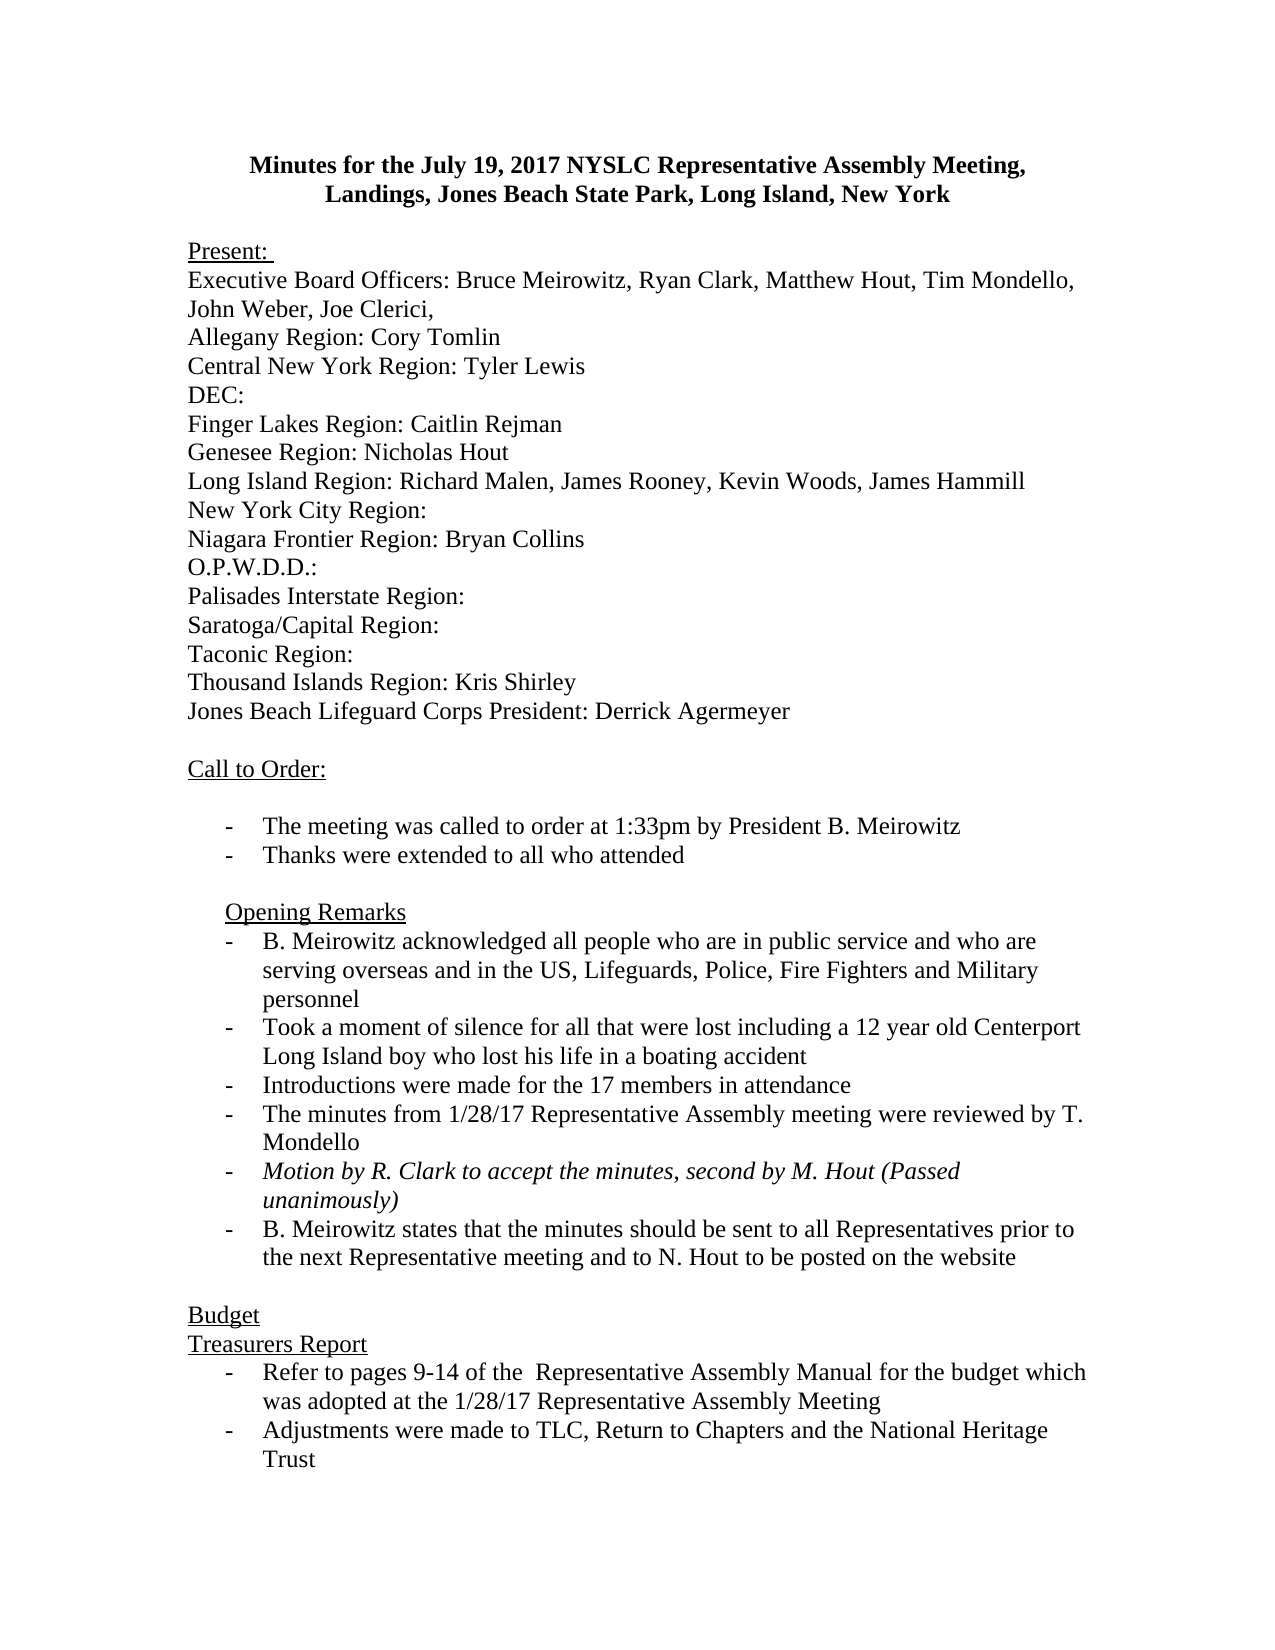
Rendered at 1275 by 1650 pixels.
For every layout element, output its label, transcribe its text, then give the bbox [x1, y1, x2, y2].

list Refer to pages 9-14 of the Representative Assembly Manual for the budget which was adopted at the 1/28/17 Representative Assembly Meeting [225, 1357, 1087, 1415]
text O.P.W.D.D.: [187, 552, 1087, 581]
text Budget [187, 1300, 1087, 1329]
text Central New York Region: Tyler Lewis [187, 351, 1087, 380]
list Motion by R. Clark to accept the minutes, second by M. Hout (Passed unanimously) [225, 1156, 1087, 1214]
text Jones Beach Lifeguard Corps President: Derrick Agermeyer [187, 696, 1087, 725]
text Thousand Islands Region: Kris Shirley [187, 667, 1087, 696]
text Niagara Frontier Region: Bryan Collins [187, 524, 1087, 552]
list The minutes from 1/28/17 Representative Assembly meeting were reviewed by T. Mondello [225, 1099, 1087, 1156]
list The meeting was called to order at 1:33pm by President B. Meirowitz [225, 811, 1087, 840]
text Genesee Region: Nicholas Hout [187, 437, 1087, 466]
list Introductions were made for the 17 members in attendance [225, 1070, 1087, 1099]
text DEC: [187, 380, 1087, 409]
text Minutes for the July 19, 2017 NYSLC Representative Assembly Meeting, Landings, Jones Beach State Park, Long Island, New York [187, 150, 1087, 207]
list B. Meirowitz acknowledged all people who are in public service and who are serving overseas and in the US, Lifeguards, Police, Fire Fighters and Military personnel [225, 926, 1087, 1012]
text Treasurers Report [187, 1329, 1087, 1357]
text Allegany Region: Cory Tomlin [187, 322, 1087, 351]
text Opening Remarks [225, 897, 1087, 926]
text Palisades Interstate Region: [187, 581, 1087, 610]
text Taconic Region: [187, 639, 1087, 667]
list B. Meirowitz states that the minutes should be sent to all Representatives prior to the next Representative meeting and to N. Hout to be posted on the website [225, 1214, 1087, 1271]
text Present: [187, 236, 1087, 265]
list Took a moment of silence for all that were lost including a 12 year old Centerport Long Island boy who lost his life in a boating accident [225, 1012, 1087, 1070]
text Finger Lakes Region: Caitlin Rejman [187, 409, 1087, 437]
text Long Island Region: Richard Malen, James Rooney, Kevin Woods, James Hammill [187, 466, 1087, 495]
text Call to Order: [187, 754, 1087, 782]
list Adjustments were made to TLC, Return to Chapters and the National Heritage Trust [225, 1415, 1087, 1472]
text Saratoga/Capital Region: [187, 610, 1087, 639]
text Executive Board Officers: Bruce Meirowitz, Ryan Clark, Matthew Hout, Tim Mondello, John Weber, Joe Clerici, [187, 265, 1087, 322]
text New York City Region: [187, 495, 1087, 524]
list Thanks were extended to all who attended [225, 840, 1087, 869]
